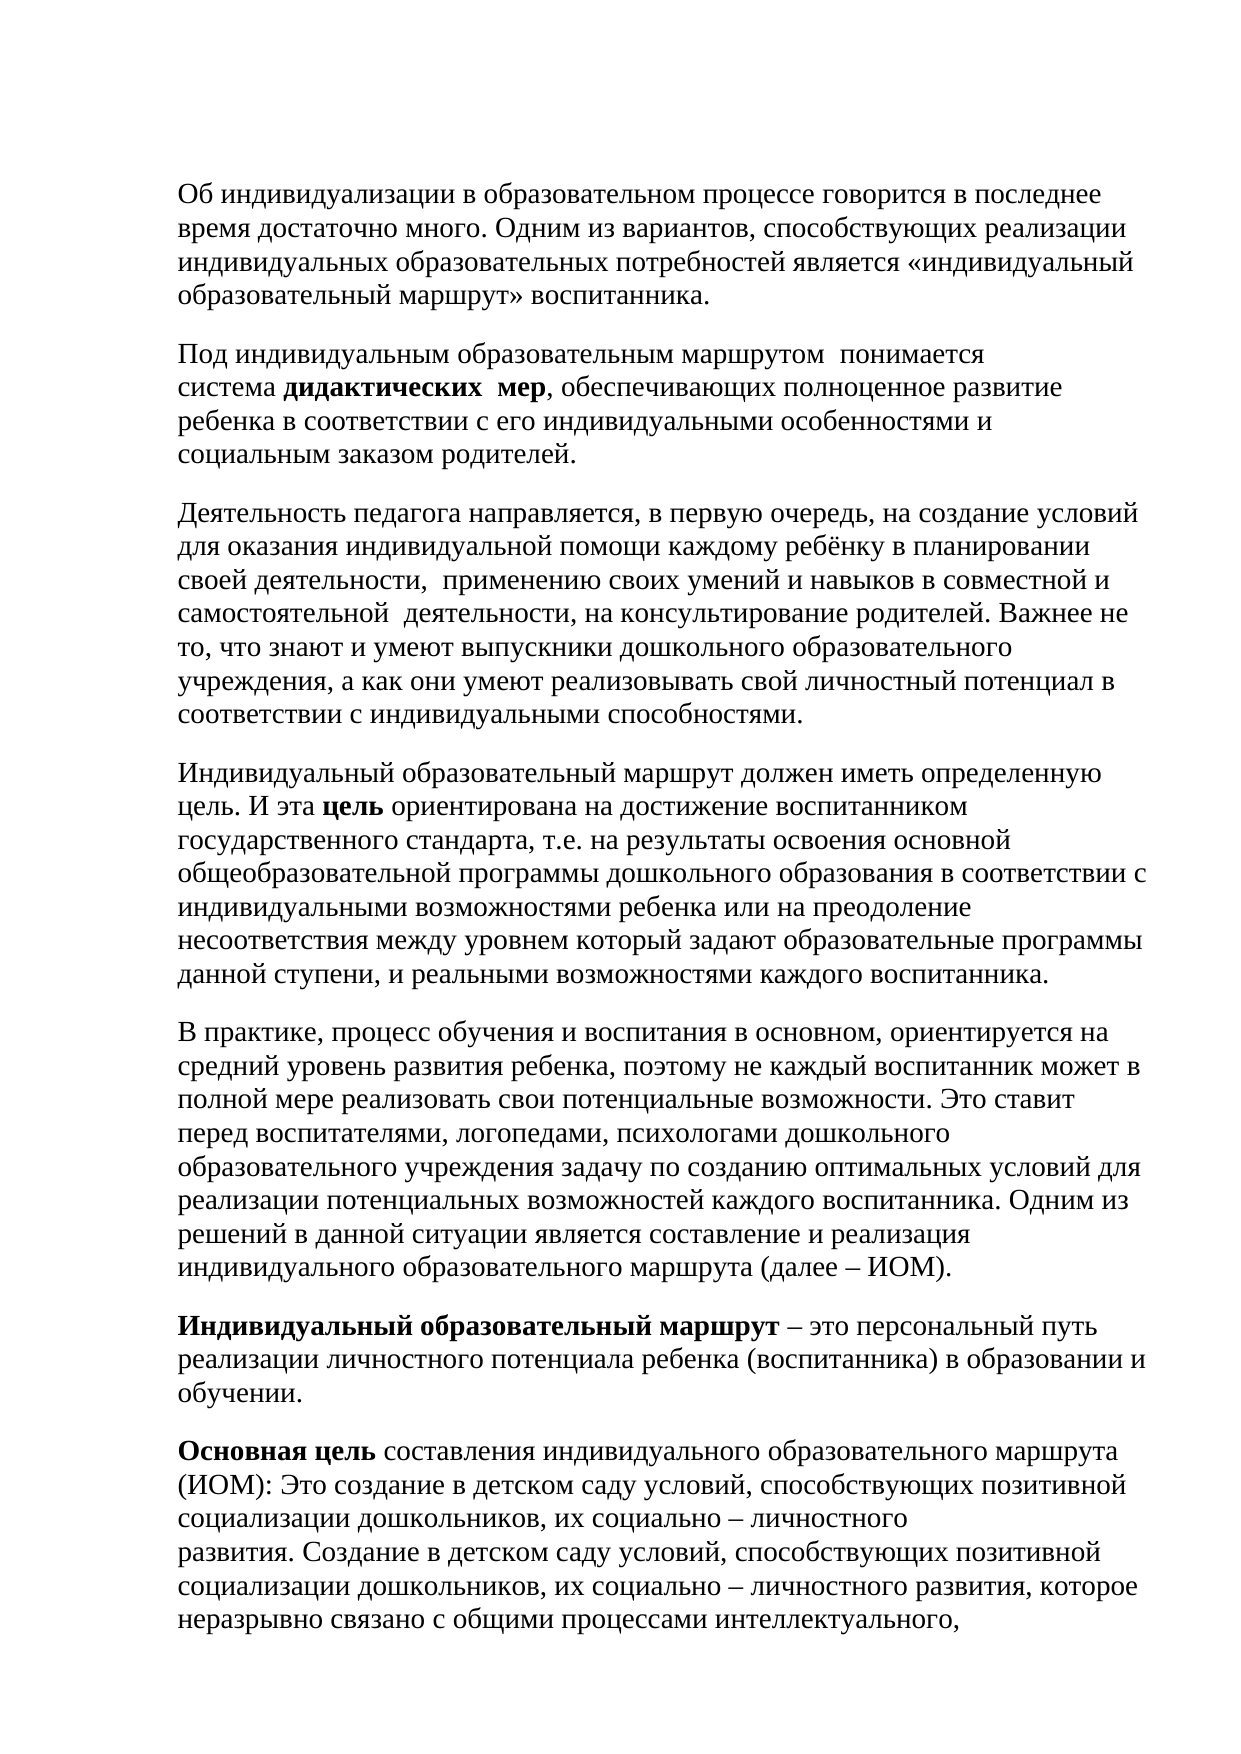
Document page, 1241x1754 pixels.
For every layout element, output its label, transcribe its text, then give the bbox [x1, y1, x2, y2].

text Под индивидуальным образовательным маршрутом понимается система дидактических мер, обеспечивающих полноценное развитие ребенка в соответствии с его индивидуальными особенностями и социальным заказом родителей. [177, 336, 1152, 470]
text Об индивидуализации в образовательном процессе говорится в последнее время достаточно много. Одним из вариантов, способствующих реализации индивидуальных образовательных потребностей является «индивидуальный образовательный маршрут» воспитанника. [177, 177, 1152, 311]
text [177, 1433, 1152, 1635]
text В практике, процесс обучения и воспитания в основном, ориентируется на средний уровень развития ребенка, поэтому не каждый воспитанник может в полной мере реализовать свои потенциальные возможности. Это ставит перед воспитателями, логопедами, психологами дошкольного образовательного учреждения задачу по созданию оптимальных условий для реализации потенциальных возможностей каждого воспитанника. Одним из решений в данной ситуации является составление и реализация индивидуального образовательного маршрута (далее – ИОМ). [177, 1014, 1152, 1283]
text Деятельность педагога направляется, в первую очередь, на создание условий для оказания индивидуальной помощи каждому ребёнку в планировании своей деятельности, применению своих умений и навыков в совместной и самостоятельной деятельности, на консультирование родителей. Важнее не то, что знают и умеют выпускники дошкольного образовательного учреждения, а как они умеют реализовывать свой личностный потенциал в соответствии с индивидуальными способностями. [177, 495, 1152, 730]
text Индивидуальный образовательный маршрут – это персональный путь реализации личностного потенциала ребенка (воспитанника) в образовании и обучении. [177, 1308, 1152, 1408]
text Индивидуальный образовательный маршрут должен иметь определенную цель. И эта цель ориентирована на достижение воспитанником государственного стандарта, т.е. на результаты освоения основной общеобразовательной программы дошкольного образования в соответствии с индивидуальными возможностями ребенка или на преодоление несоответствия между уровнем который задают образовательные программы данной ступени, и реальными возможностями каждого воспитанника. [177, 755, 1152, 989]
